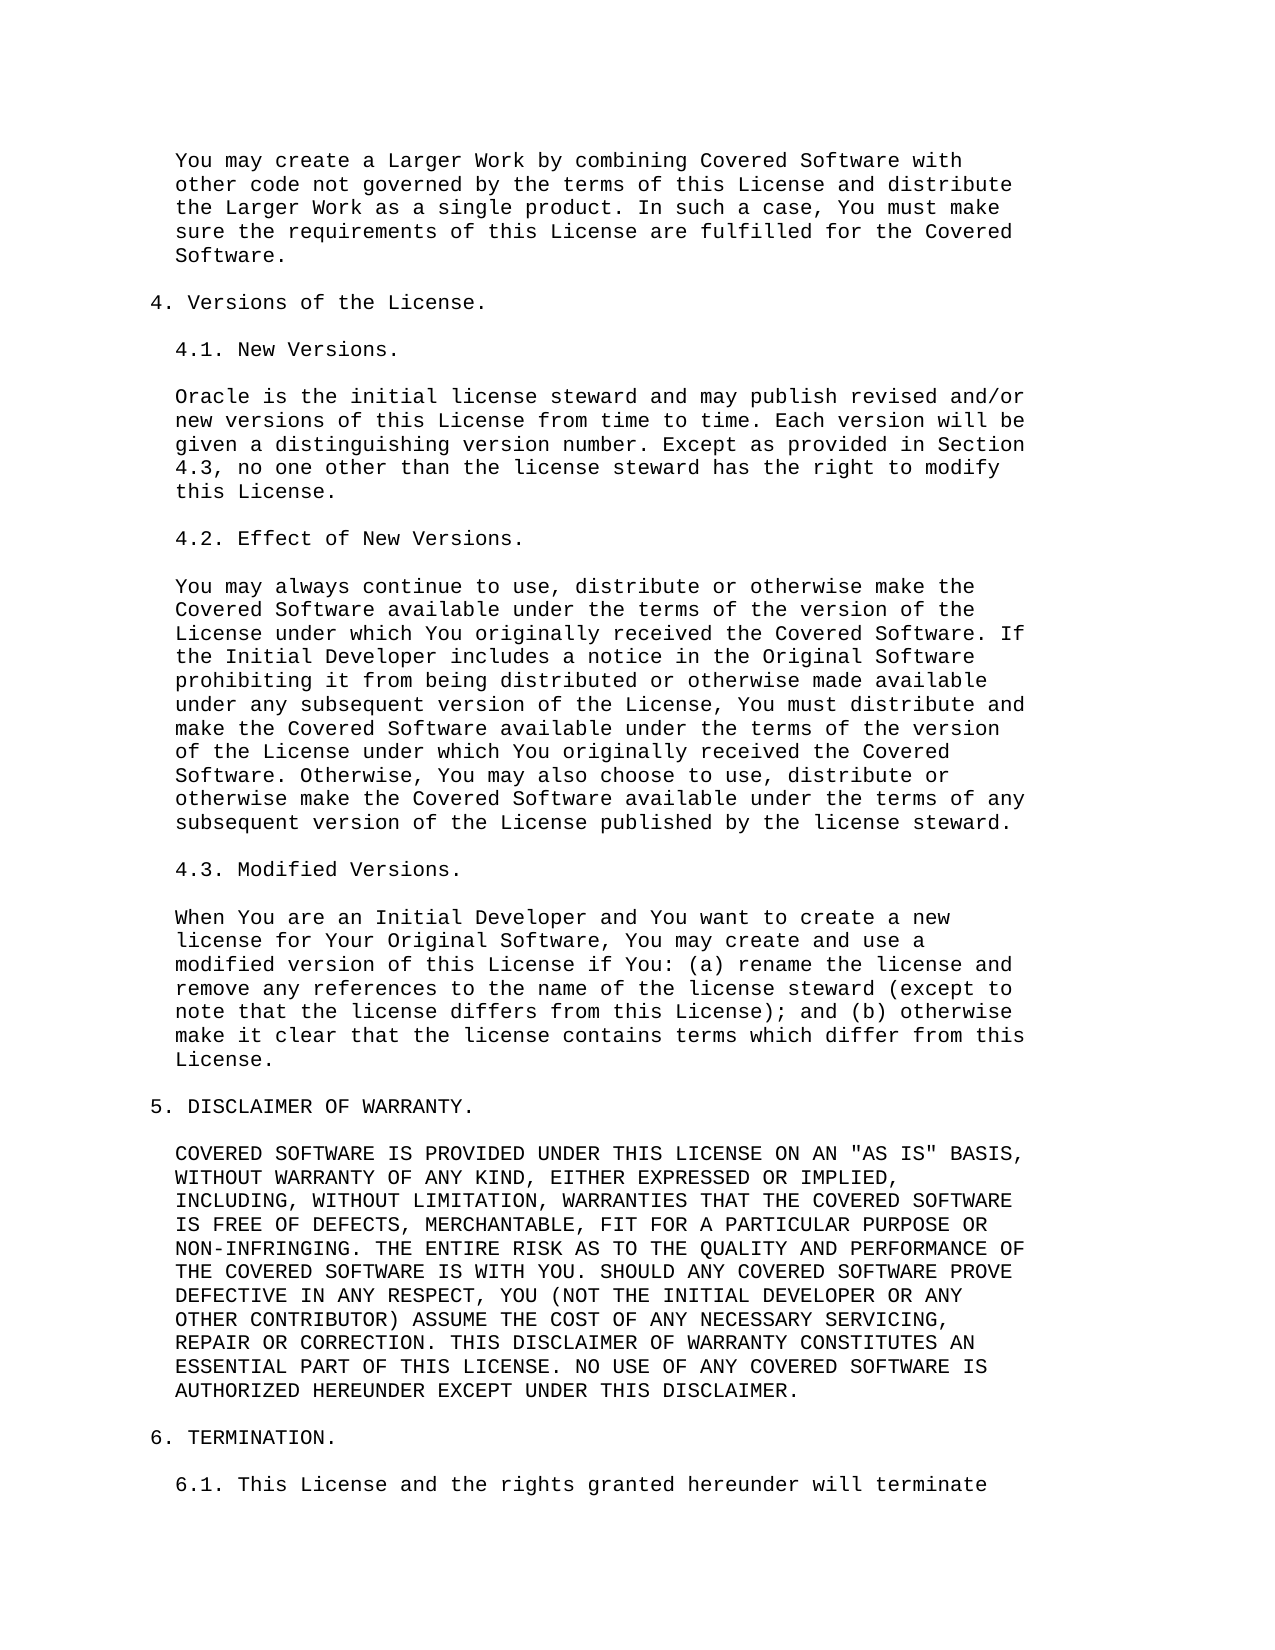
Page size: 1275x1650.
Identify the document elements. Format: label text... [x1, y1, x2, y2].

text note that the license differs from this License); and (b) otherwise [150, 1001, 1125, 1025]
text this License. [150, 481, 1125, 505]
text NON-INFRINGING. THE ENTIRE RISK AS TO THE QUALITY AND PERFORMANCE OF [150, 1238, 1125, 1261]
text License under which You originally received the Covered Software. If [150, 623, 1125, 647]
text under any subsequent version of the License, You must distribute and [150, 694, 1125, 717]
text AUTHORIZED HEREUNDER EXCEPT UNDER THIS DISCLAIMER. [150, 1379, 1125, 1403]
text 4.1. New Versions. [150, 339, 1125, 363]
text make the Covered Software available under the terms of the version [150, 717, 1125, 741]
text You may create a Larger Work by combining Covered Software with [150, 150, 1125, 174]
text subsequent version of the License published by the license steward. [150, 812, 1125, 836]
text Oracle is the initial license steward and may publish revised and/or [150, 386, 1125, 410]
text 4. Versions of the License. [150, 292, 1125, 316]
text OTHER CONTRIBUTOR) ASSUME THE COST OF ANY NECESSARY SERVICING, [150, 1309, 1125, 1332]
text sure the requirements of this License are fulfilled for the Covered [150, 221, 1125, 244]
text Software. Otherwise, You may also choose to use, distribute or [150, 765, 1125, 788]
text 5. DISCLAIMER OF WARRANTY. [150, 1096, 1125, 1119]
text INCLUDING, WITHOUT LIMITATION, WARRANTIES THAT THE COVERED SOFTWARE [150, 1190, 1125, 1214]
text of the License under which You originally received the Covered [150, 741, 1125, 765]
text the Initial Developer includes a notice in the Original Software [150, 647, 1125, 670]
text DEFECTIVE IN ANY RESPECT, YOU (NOT THE INITIAL DEVELOPER OR ANY [150, 1285, 1125, 1309]
text When You are an Initial Developer and You want to create a new [150, 907, 1125, 930]
text license for Your Original Software, You may create and use a [150, 930, 1125, 954]
text 6.1. This License and the rights granted hereunder will terminate [150, 1474, 1125, 1498]
text COVERED SOFTWARE IS PROVIDED UNDER THIS LICENSE ON AN "AS IS" BASIS, [150, 1143, 1125, 1167]
text given a distinguishing version number. Except as provided in Section [150, 434, 1125, 457]
text prohibiting it from being distributed or otherwise made available [150, 670, 1125, 694]
text IS FREE OF DEFECTS, MERCHANTABLE, FIT FOR A PARTICULAR PURPOSE OR [150, 1214, 1125, 1238]
text You may always continue to use, distribute or otherwise make the [150, 576, 1125, 599]
text Software. [150, 244, 1125, 268]
text License. [150, 1048, 1125, 1072]
text new versions of this License from time to time. Each version will be [150, 410, 1125, 434]
text 4.3, no one other than the license steward has the right to modify [150, 457, 1125, 481]
text REPAIR OR CORRECTION. THIS DISCLAIMER OF WARRANTY CONSTITUTES AN [150, 1332, 1125, 1356]
text remove any references to the name of the license steward (except to [150, 978, 1125, 1001]
text other code not governed by the terms of this License and distribute [150, 174, 1125, 197]
text Covered Software available under the terms of the version of the [150, 599, 1125, 623]
text make it clear that the license contains terms which differ from this [150, 1025, 1125, 1048]
text ESSENTIAL PART OF THIS LICENSE. NO USE OF ANY COVERED SOFTWARE IS [150, 1356, 1125, 1379]
text the Larger Work as a single product. In such a case, You must make [150, 197, 1125, 221]
text THE COVERED SOFTWARE IS WITH YOU. SHOULD ANY COVERED SOFTWARE PROVE [150, 1261, 1125, 1285]
text 4.2. Effect of New Versions. [150, 528, 1125, 552]
text WITHOUT WARRANTY OF ANY KIND, EITHER EXPRESSED OR IMPLIED, [150, 1167, 1125, 1190]
text 6. TERMINATION. [150, 1427, 1125, 1451]
text otherwise make the Covered Software available under the terms of any [150, 788, 1125, 812]
text 4.3. Modified Versions. [150, 859, 1125, 883]
text modified version of this License if You: (a) rename the license and [150, 954, 1125, 978]
